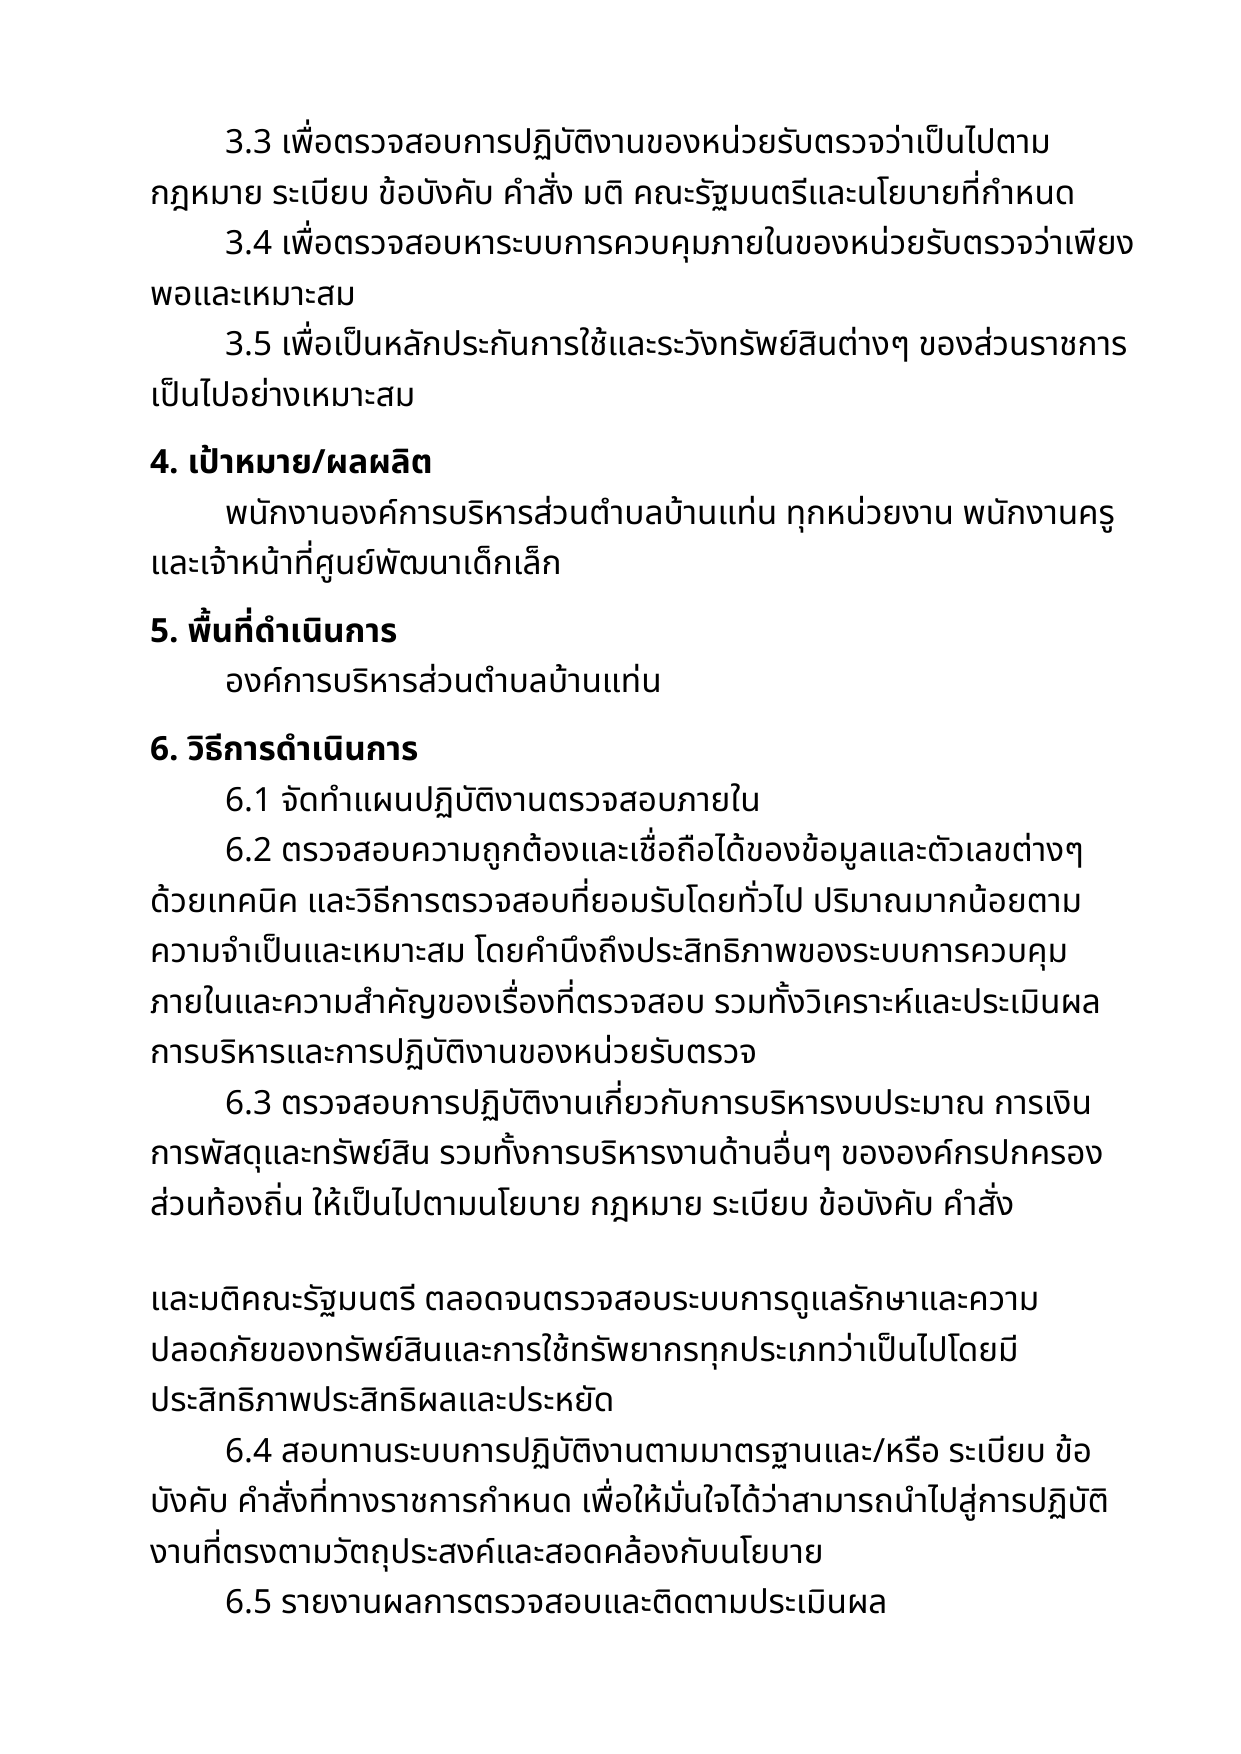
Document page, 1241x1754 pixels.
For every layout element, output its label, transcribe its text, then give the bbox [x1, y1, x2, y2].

list 6. วิธีการดําเนินการ [150, 725, 1137, 776]
list และมติคณะรัฐมนตรี ตลอดจนตรวจสอบระบบการดูแลรักษาและความปลอดภัยของทรัพย์สินและการใช้ทรัพยากรทุกประเภทว่าเป็นไปโดยมีประสิทธิภาพประสิทธิผลและประหยัด [150, 1275, 1137, 1427]
list 6.5 รายงานผลการตรวจสอบและติดตามประเมินผล [150, 1578, 1137, 1629]
list 6.3 ตรวจสอบการปฏิบัติงานเกี่ยวกับการบริหารงบประมาณ การเงิน การพัสดุและทรัพย์สิน รวมทั้งการบริหารงานด้านอื่นๆ ขององค์กรปกครองส่วนท้องถิ่น ให้เป็นไปตามนโยบาย กฎหมาย ระเบียบ ข้อบังคับ คําสั่ง [150, 1078, 1137, 1230]
list 3.3 เพื่อตรวจสอบการปฏิบัติงานของหน่วยรับตรวจว่าเป็นไปตามกฎหมาย ระเบียบ ข้อบังคับ คําสั่ง มติ คณะรัฐมนตรีและนโยบายที่กําหนด [150, 118, 1137, 219]
list 6.2 ตรวจสอบความถูกต้องและเชื่อถือได้ของข้อมูลและตัวเลขต่างๆ ด้วยเทคนิค และวิธีการตรวจสอบที่ยอมรับโดยทั่วไป ปริมาณมากน้อยตามความจําเป็นและเหมาะสม โดยคํานึงถึงประสิทธิภาพของระบบการควบคุมภายในและความสําคัญของเรื่องที่ตรวจสอบ รวมทั้งวิเคราะห์และประเมินผลการบริหารและการปฏิบัติงานของหน่วยรับตรวจ [150, 826, 1137, 1078]
list 3.5 เพื่อเป็นหลักประกันการใช้และระวังทรัพย์สินต่างๆ ของส่วนราชการเป็นไปอย่างเหมาะสม [150, 320, 1137, 421]
list 6.4 สอบทานระบบการปฏิบัติงานตามมาตรฐานและ/หรือ ระเบียบ ข้อบังคับ คําสั่งที่ทางราชการกําหนด เพื่อให้มั่นใจได้ว่าสามารถนําไปสู่การปฏิบัติงานที่ตรงตามวัตถุประสงค์และสอดคล้องกับนโยบาย [150, 1427, 1137, 1578]
list พนักงานองค์การบริหารส่วนตําบลบ้านแท่น ทุกหน่วยงาน พนักงานครู และเจ้าหน้าที่ศูนย์พัฒนาเด็กเล็ก [150, 489, 1137, 590]
list องค์การบริหารส่วนตําบลบ้านแท่น [150, 657, 1137, 708]
list 6.1 จัดทําแผนปฏิบัติงานตรวจสอบภายใน [150, 776, 1137, 826]
list 5. พื้นที่ดําเนินการ [150, 607, 1137, 657]
list 3.4 เพื่อตรวจสอบหาระบบการควบคุมภายในของหน่วยรับตรวจว่าเพียงพอและเหมาะสม [150, 219, 1137, 320]
list 4. เป้าหมาย/ผลผลิต [150, 438, 1137, 489]
